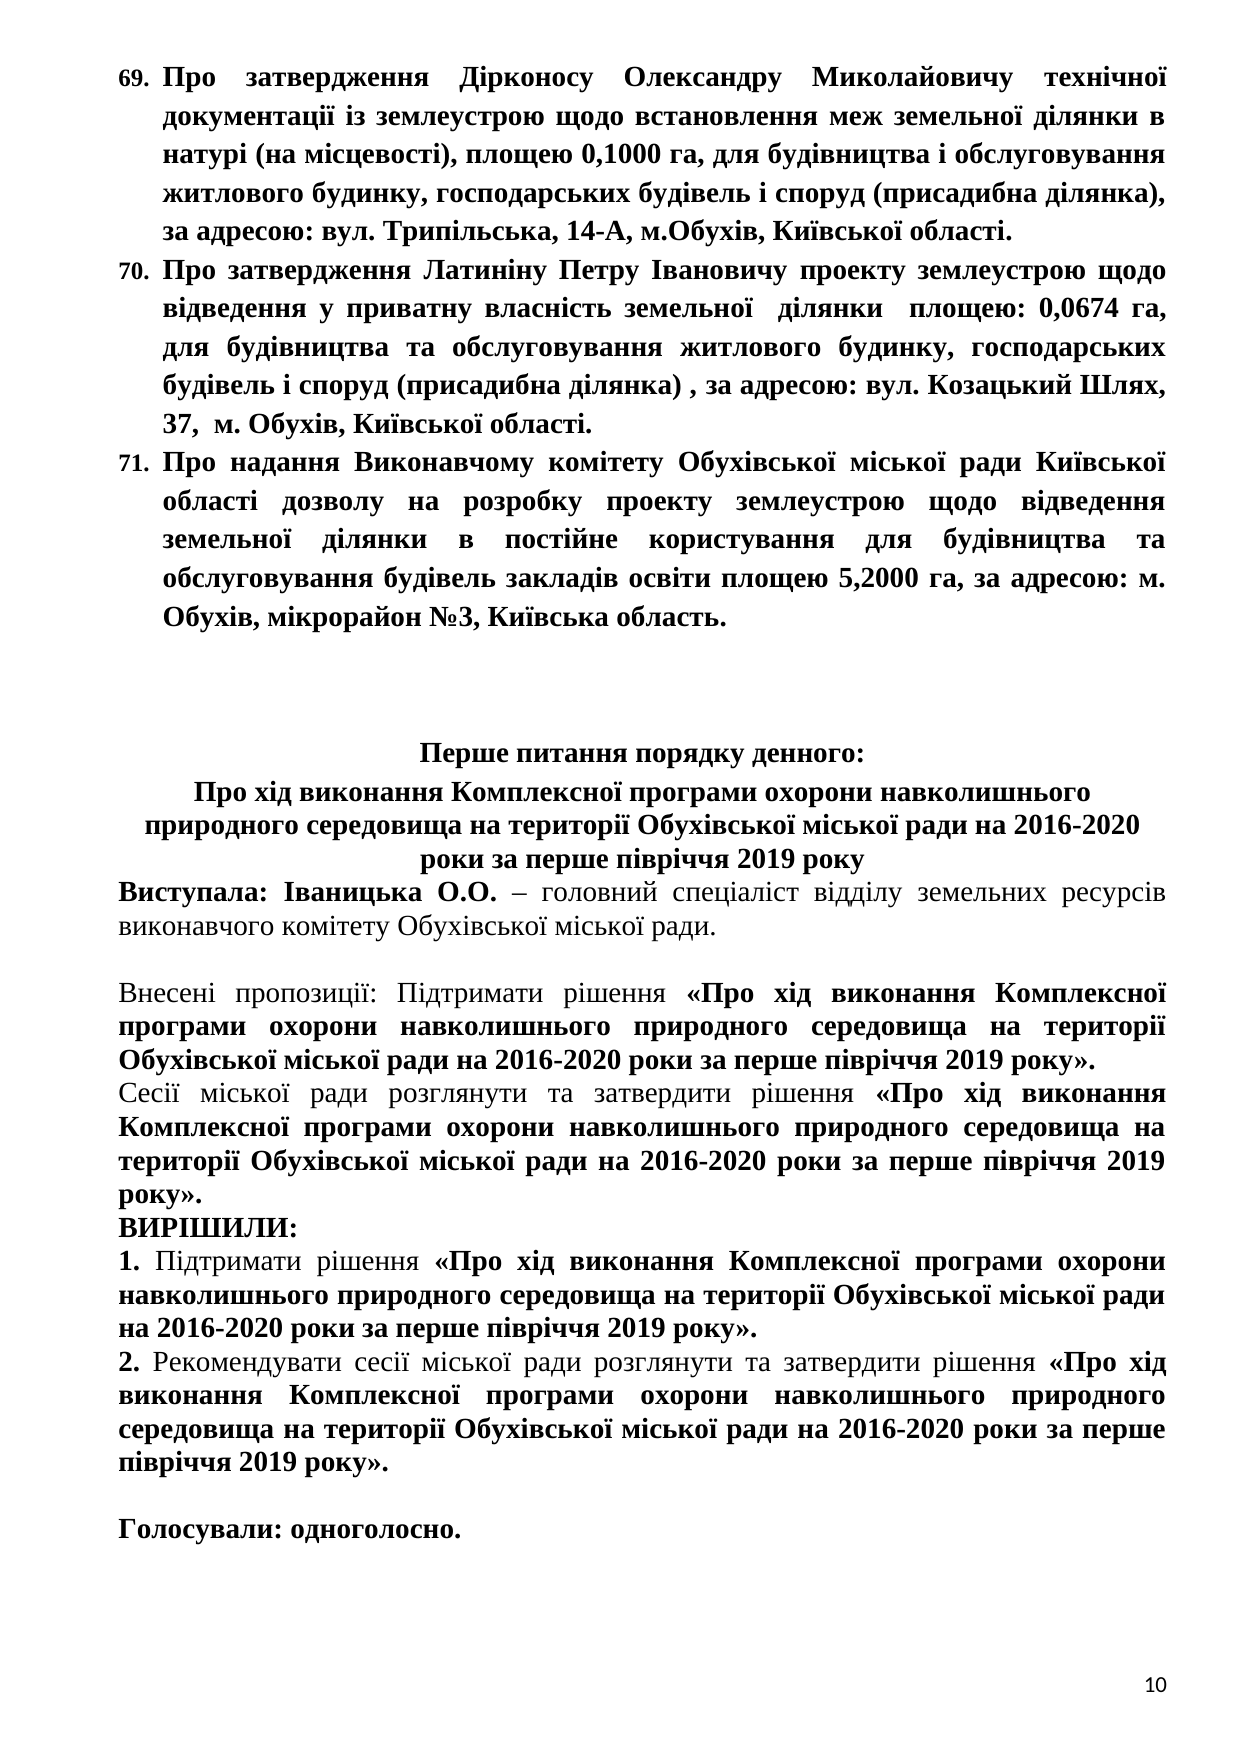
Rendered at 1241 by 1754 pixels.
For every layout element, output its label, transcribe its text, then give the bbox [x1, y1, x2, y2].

text Виступала: Іваницька О.О. – головний спеціаліст відділу земельних ресурсів виконавчого комітету Обухівської міської ради. [118, 874, 1167, 941]
text Сесії міської ради розглянути та затвердити рішення «Про хід виконання Комплексної програми охорони навколишнього природного середовища на території Обухівської міської ради на 2016-2020 роки за перше півріччя 2019 року». [118, 1076, 1167, 1210]
text Про хід виконання Комплексної програми охорони навколишнього природного середовища на території Обухівської міської ради на 2016-2020 роки за перше півріччя 2019 року [118, 774, 1167, 874]
text Голосували: одноголосно. [118, 1512, 1167, 1545]
text 1. Підтримати рішення «Про хід виконання Комплексної програми охорони навколишнього природного середовища на території Обухівської міської ради на 2016-2020 роки за перше півріччя 2019 року». [118, 1243, 1167, 1344]
text Внесені пропозиції: Підтримати рішення «Про хід виконання Комплексної програми охорони навколишнього природного середовища на території Обухівської міської ради на 2016-2020 роки за перше півріччя 2019 року». [118, 975, 1167, 1076]
list ВИРІШИЛИ: [118, 1210, 1167, 1243]
list Про затвердження Дірконосу Олександру Миколайовичу технічної документації із землеустрою щодо встановлення меж земельної ділянки в натурі (на місцевості), площею 0,1000 га, для будівництва і обслуговування житлового будинку, господарських будівель і споруд (присадибна ділянка), за адресою: вул. Трипільська, 14-А, м.Обухів, Київської області. [118, 59, 1167, 247]
list Про надання Виконавчому комітету Обухівської міської ради Київської області дозволу на розробку проекту землеустрою щодо відведення земельної ділянки в постійне користування для будівництва та обслуговування будівель закладів освіти площею 5,2000 га, за адресою: м. Обухів, мікрорайон №3, Київська область. [118, 444, 1167, 632]
list Про затвердження Латиніну Петру Івановичу проекту землеустрою щодо відведення у приватну власність земельної ділянки площею: 0,0674 га, для будівництва та обслуговування житлового будинку, господарських будівель і споруд (присадибна ділянка) , за адресою: вул. Козацький Шлях, 37, м. Обухів, Київської області. [118, 252, 1167, 439]
text 2. Рекомендувати сесії міської ради розглянути та затвердити рішення «Про хід виконання Комплексної програми охорони навколишнього природного середовища на території Обухівської міської ради на 2016-2020 роки за перше півріччя 2019 року». [118, 1344, 1167, 1478]
text Перше питання порядку денного: [118, 735, 1167, 769]
